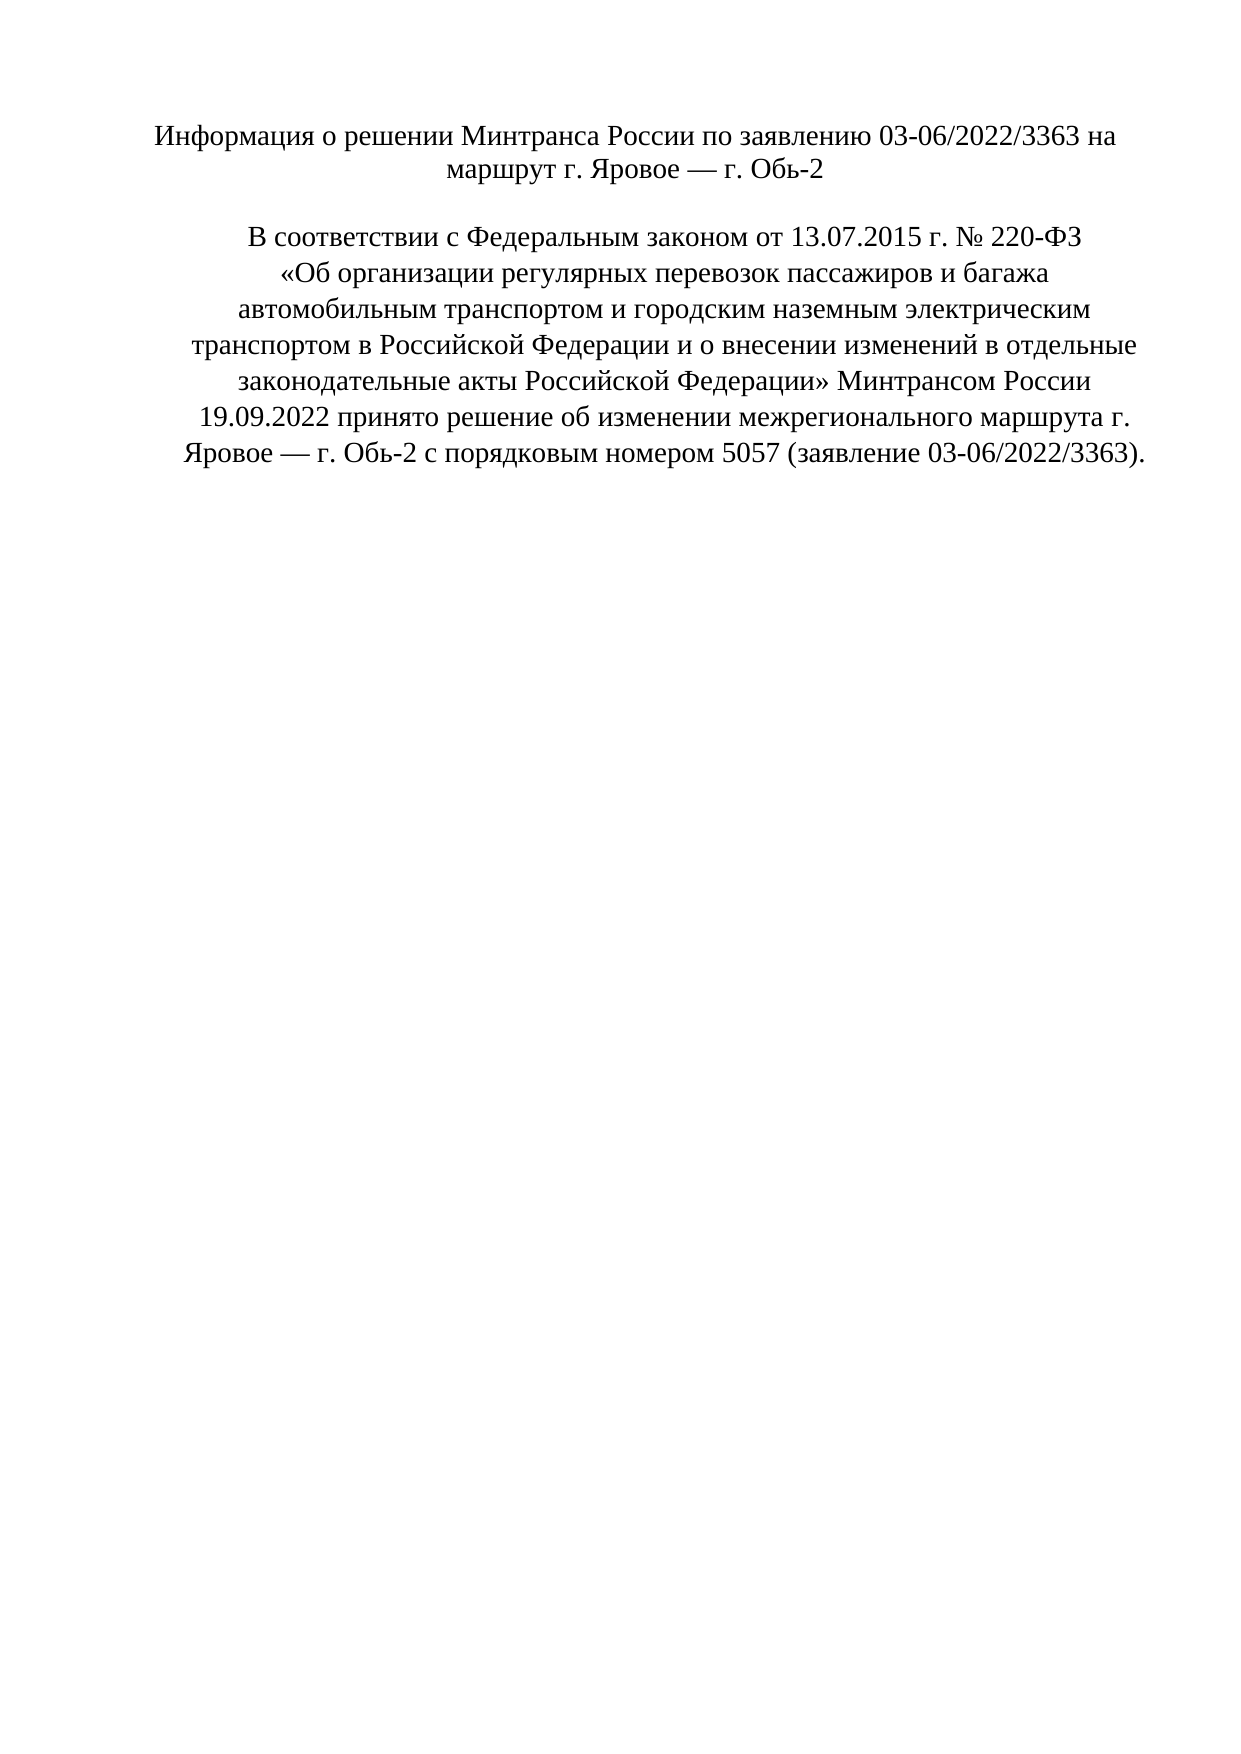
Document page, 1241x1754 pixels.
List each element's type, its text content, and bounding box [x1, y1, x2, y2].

text Информация о решении Минтранса России по заявлению 03-06/2022/3363 на маршрут г. Яровое — г. Обь-2 [118, 118, 1152, 185]
text В соответствии с Федеральным законом от 13.07.2015 г. № 220-ФЗ «Об организации регулярных перевозок пассажиров и багажа автомобильным транспортом и городским наземным электрическим транспортом в Российской Федерации и о внесении изменений в отдельные законодательные акты Российской Федерации» Минтрансом России 19.09.2022 принято решение об изменении межрегионального маршрута г. Яровое — г. Обь-2 с порядковым номером 5057 (заявление 03-06/2022/3363). [177, 219, 1152, 469]
